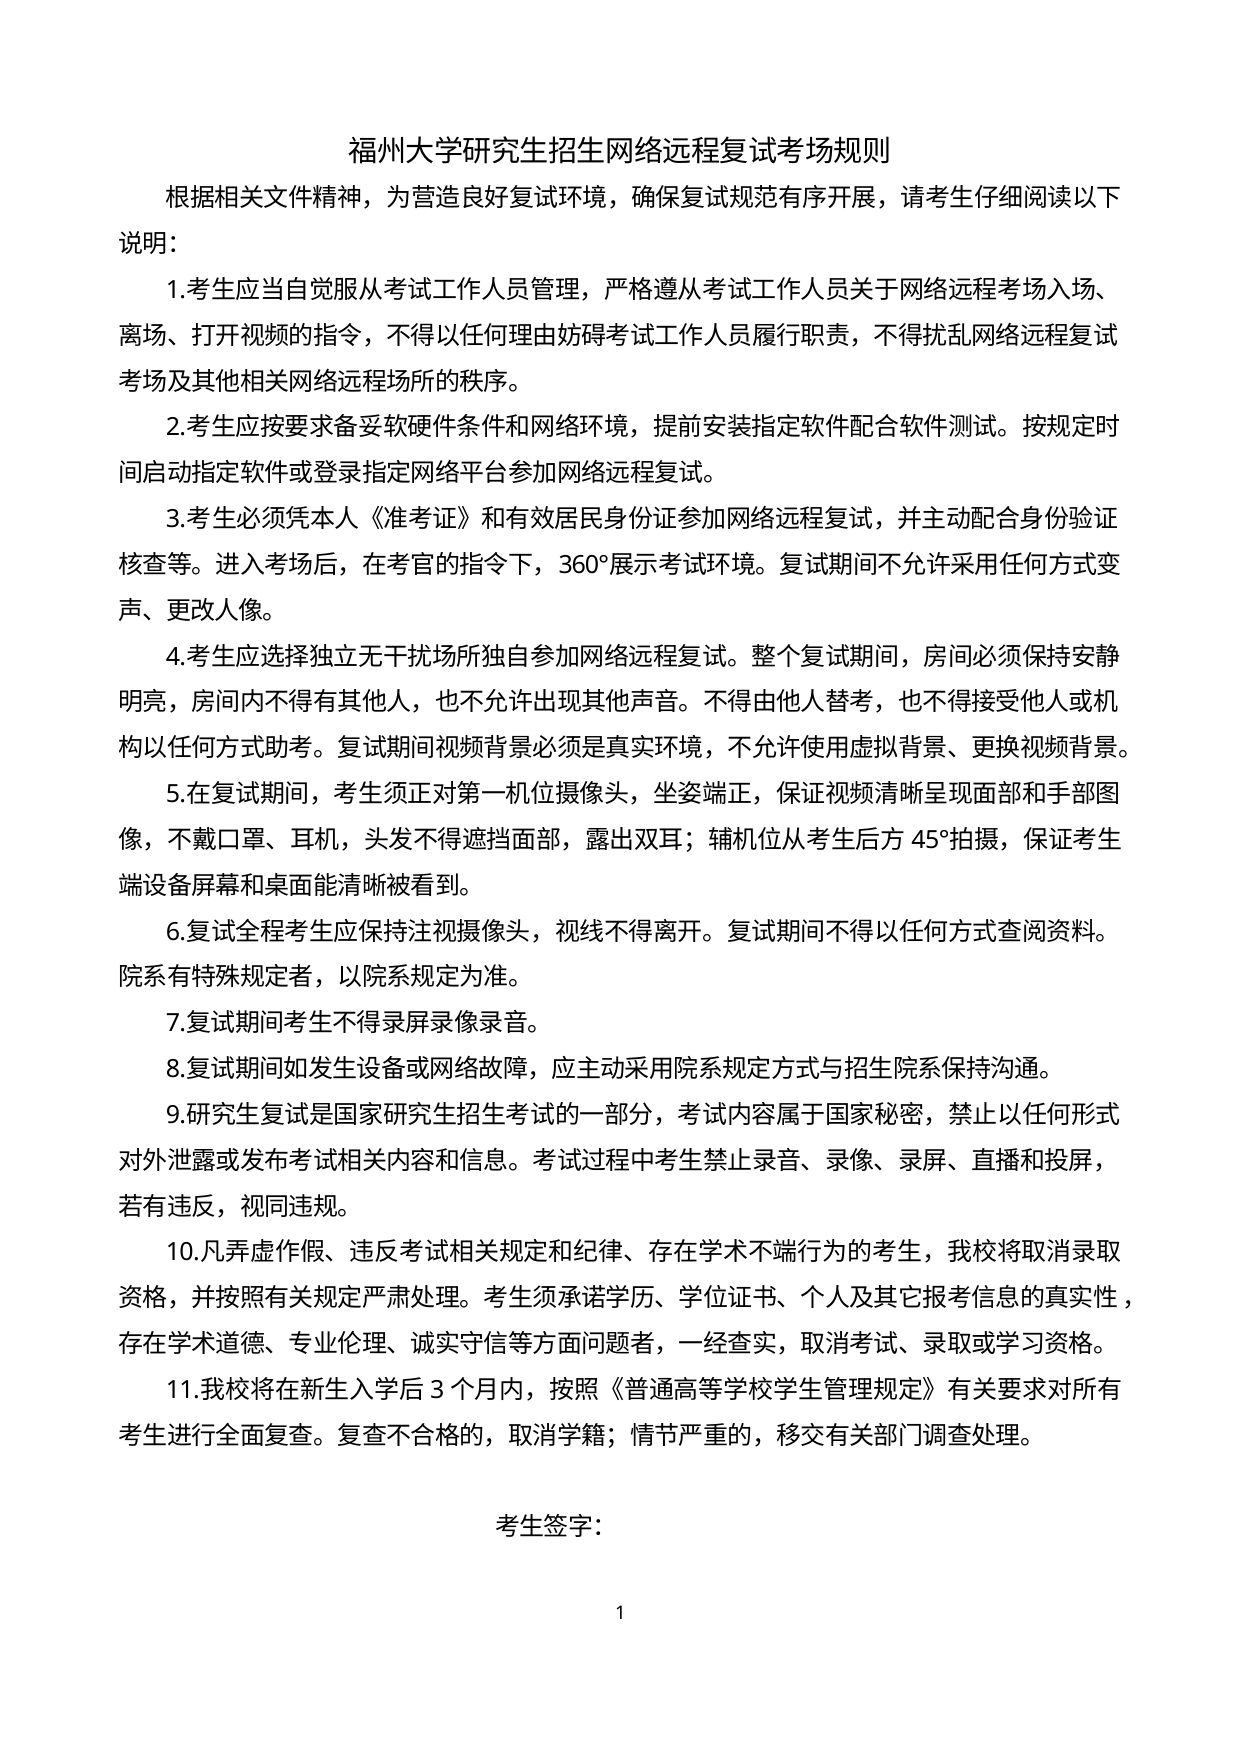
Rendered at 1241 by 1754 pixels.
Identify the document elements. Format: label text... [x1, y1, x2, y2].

text 考生签字： [118, 1499, 1122, 1545]
text 11.我校将在新生入学后3个月内，按照《普通高等学校学生管理规定》有关要求对所有考生进行全面复查。复查不合格的，取消学籍；情节严重的，移交有关部门调查处理。 [118, 1362, 1122, 1453]
text 9.研究生复试是国家研究生招生考试的一部分，考试内容属于国家秘密，禁止以任何形式对外泄露或发布考试相关内容和信息。考试过程中考生禁止录音、录像、录屏、直播和投屏，若有违反，视同违规。 [118, 1087, 1122, 1224]
text 10.凡弄虚作假、违反考试相关规定和纪律、存在学术不端行为的考生，我校将取消录取资格，并按照有关规定严肃处理。考生须承诺学历、学位证书、个人及其它报考信息的真实性，存在学术道德、专业伦理、诚实守信等方面问题者，一经查实，取消考试、录取或学习资格。 [118, 1224, 1122, 1362]
text 福州大学研究生招生网络远程复试考场规则 [118, 128, 1122, 170]
text 6.复试全程考生应保持注视摄像头，视线不得离开。复试期间不得以任何方式查阅资料。院系有特殊规定者，以院系规定为准。 [118, 903, 1122, 995]
text 3.考生必须凭本人《准考证》和有效居民身份证参加网络远程复试，并主动配合身份验证核查等。进入考场后，在考官的指令下，360°展示考试环境。复试期间不允许采用任何方式变声、更改人像。 [118, 491, 1122, 628]
text 1.考生应当自觉服从考试工作人员管理，严格遵从考试工作人员关于网络远程考场入场、离场、打开视频的指令，不得以任何理由妨碍考试工作人员履行职责，不得扰乱网络远程复试考场及其他相关网络远程场所的秩序。 [118, 262, 1122, 399]
text 根据相关文件精神，为营造良好复试环境，确保复试规范有序开展，请考生仔细阅读以下说明： [118, 170, 1122, 262]
text 2.考生应按要求备妥软硬件条件和网络环境，提前安装指定软件配合软件测试。按规定时间启动指定软件或登录指定网络平台参加网络远程复试。 [118, 399, 1122, 491]
text 8.复试期间如发生设备或网络故障，应主动采用院系规定方式与招生院系保持沟通。 [118, 1041, 1122, 1087]
text 4.考生应选择独立无干扰场所独自参加网络远程复试。整个复试期间，房间必须保持安静明亮，房间内不得有其他人，也不允许出现其他声音。不得由他人替考，也不得接受他人或机构以任何方式助考。复试期间视频背景必须是真实环境，不允许使用虚拟背景、更换视频背景。 [118, 628, 1122, 766]
text 5.在复试期间，考生须正对第一机位摄像头，坐姿端正，保证视频清晰呈现面部和手部图像，不戴口罩、耳机，头发不得遮挡面部，露出双耳；辅机位从考生后方45°拍摄，保证考生端设备屏幕和桌面能清晰被看到。 [118, 766, 1122, 903]
text 7.复试期间考生不得录屏录像录音。 [118, 995, 1122, 1041]
